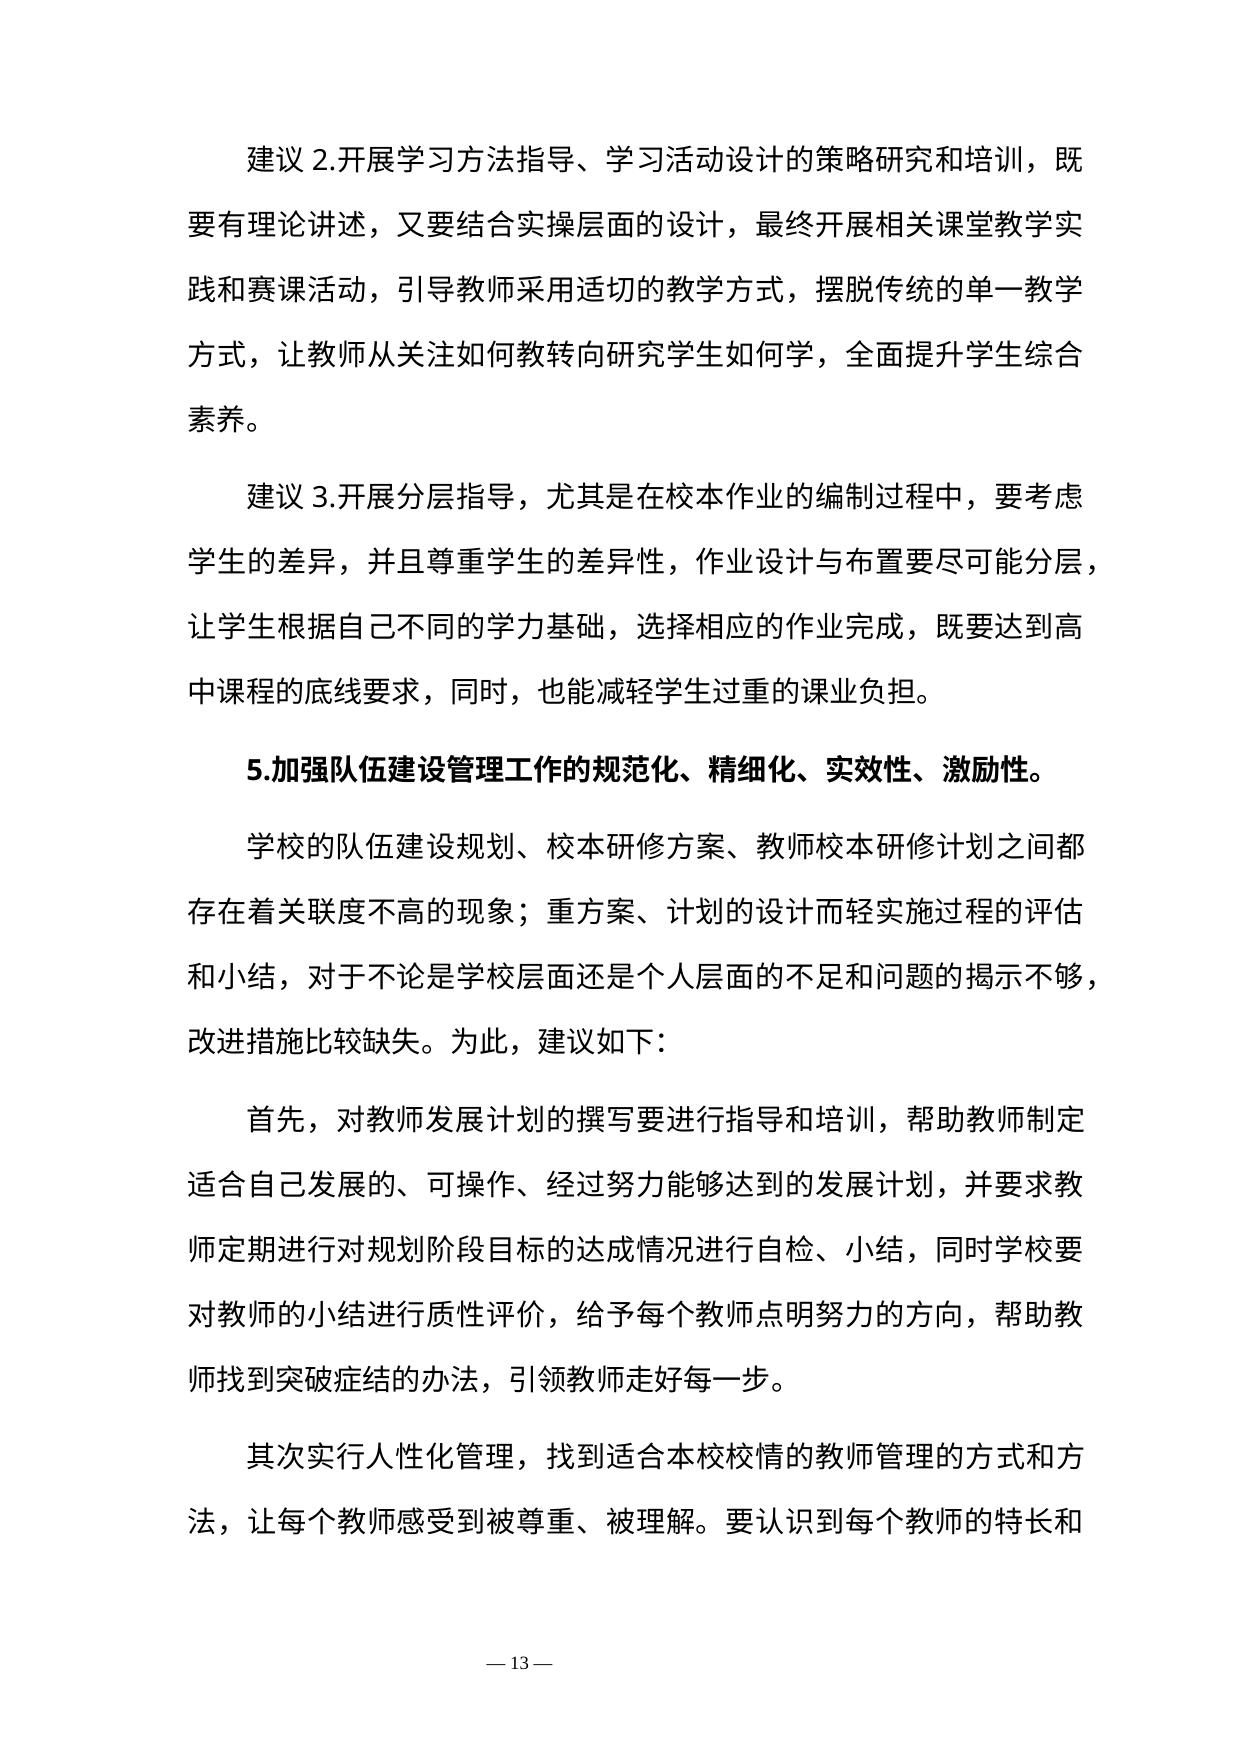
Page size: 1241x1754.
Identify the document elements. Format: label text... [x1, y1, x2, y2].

text 首先，对教师发展计划的撰写要进行指导和培训，帮助教师制定适合自己发展的、可操作、经过努力能够达到的发展计划，并要求教师定期进行对规划阶段目标的达成情况进行自检、小结，同时学校要对教师的小结进行质性评价，给予每个教师点明努力的方向，帮助教师找到突破症结的办法，引领教师走好每一步。 [187, 1085, 1085, 1410]
text 学校的队伍建设规划、校本研修方案、教师校本研修计划之间都存在着关联度不高的现象；重方案、计划的设计而轻实施过程的评估和小结，对于不论是学校层面还是个人层面的不足和问题的揭示不够，改进措施比较缺失。为此，建议如下： [187, 813, 1085, 1073]
text 建议3.开展分层指导，尤其是在校本作业的编制过程中，要考虑学生的差异，并且尊重学生的差异性，作业设计与布置要尽可能分层，让学生根据自己不同的学力基础，选择相应的作业完成，既要达到高中课程的底线要求，同时，也能减轻学生过重的课业负担。 [187, 463, 1085, 723]
text 5.加强队伍建设管理工作的规范化、精细化、实效性、激励性。 [187, 735, 1085, 800]
text 建议2.开展学习方法指导、学习活动设计的策略研究和培训，既要有理论讲述，又要结合实操层面的设计，最终开展相关课堂教学实践和赛课活动，引导教师采用适切的教学方式，摆脱传统的单一教学方式，让教师从关注如何教转向研究学生如何学，全面提升学生综合素养。 [187, 125, 1085, 450]
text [187, 1423, 1085, 1553]
